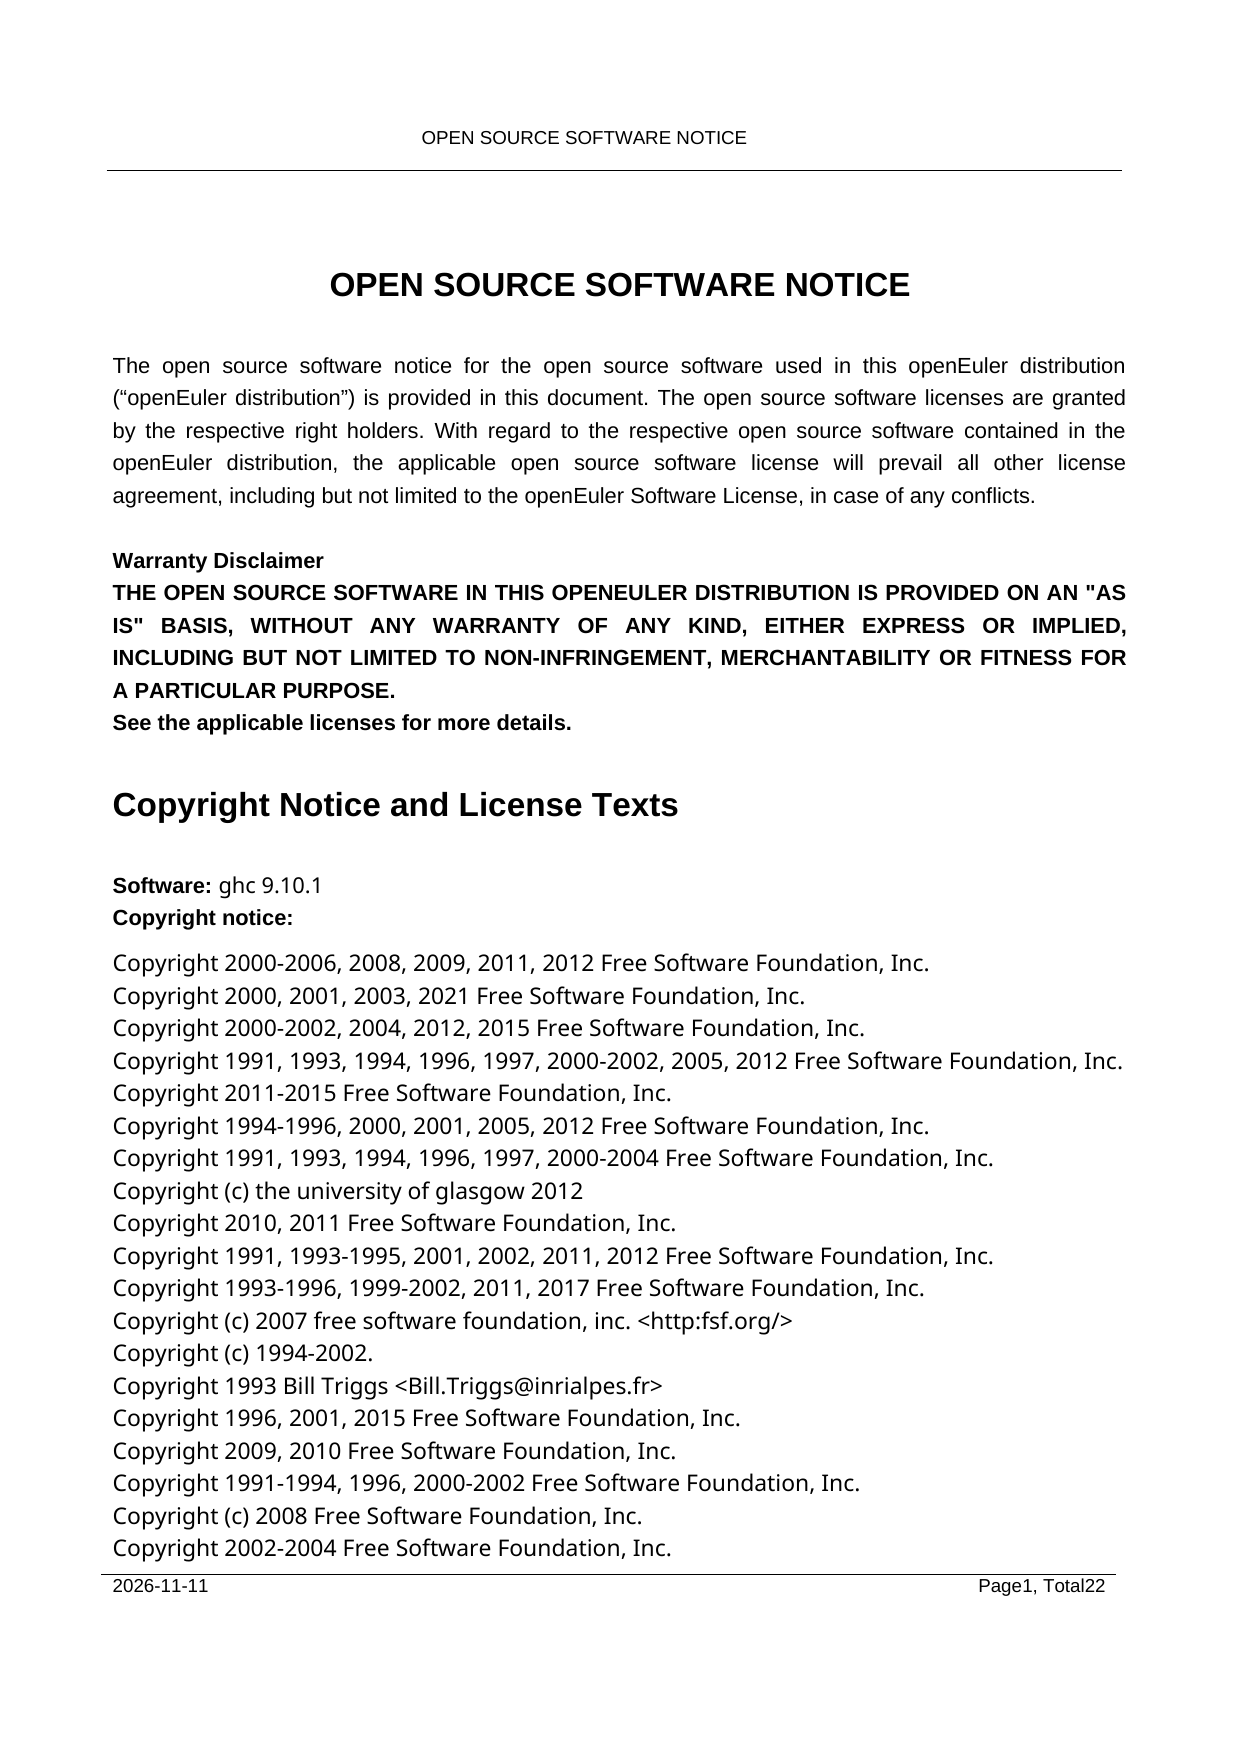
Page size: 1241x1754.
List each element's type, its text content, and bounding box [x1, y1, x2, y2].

title Software: ghc 9.10.1 [112, 869, 1128, 901]
text The open source software notice for the open source software used in this openEuler distribution (“openEuler distribution”) is provided in this document. The open source software licenses are granted by the respective right holders. With regard to the respective open source software contained in the openEuler distribution, the applicable open source software license will prevail all other license agreement, including but not limited to the openEuler Software License, in case of any conflicts. [112, 349, 1128, 511]
text Copyright notice: [112, 901, 1128, 934]
text OPEN SOURCE SOFTWARE NOTICE [112, 251, 1128, 316]
text THE OPEN SOURCE SOFTWARE IN THIS OPENEULER DISTRIBUTION IS PROVIDED ON AN "AS IS" BASIS, WITHOUT ANY WARRANTY OF ANY KIND, EITHER EXPRESS OR IMPLIED, INCLUDING BUT NOT LIMITED TO NON-INFRINGEMENT, MERCHANTABILITY OR FITNESS FOR A PARTICULAR PURPOSE. See the applicable licenses for more details. [112, 576, 1128, 739]
text Copyright Notice and License Texts [112, 771, 1128, 836]
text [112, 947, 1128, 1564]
text Warranty Disclaimer [112, 544, 1128, 576]
